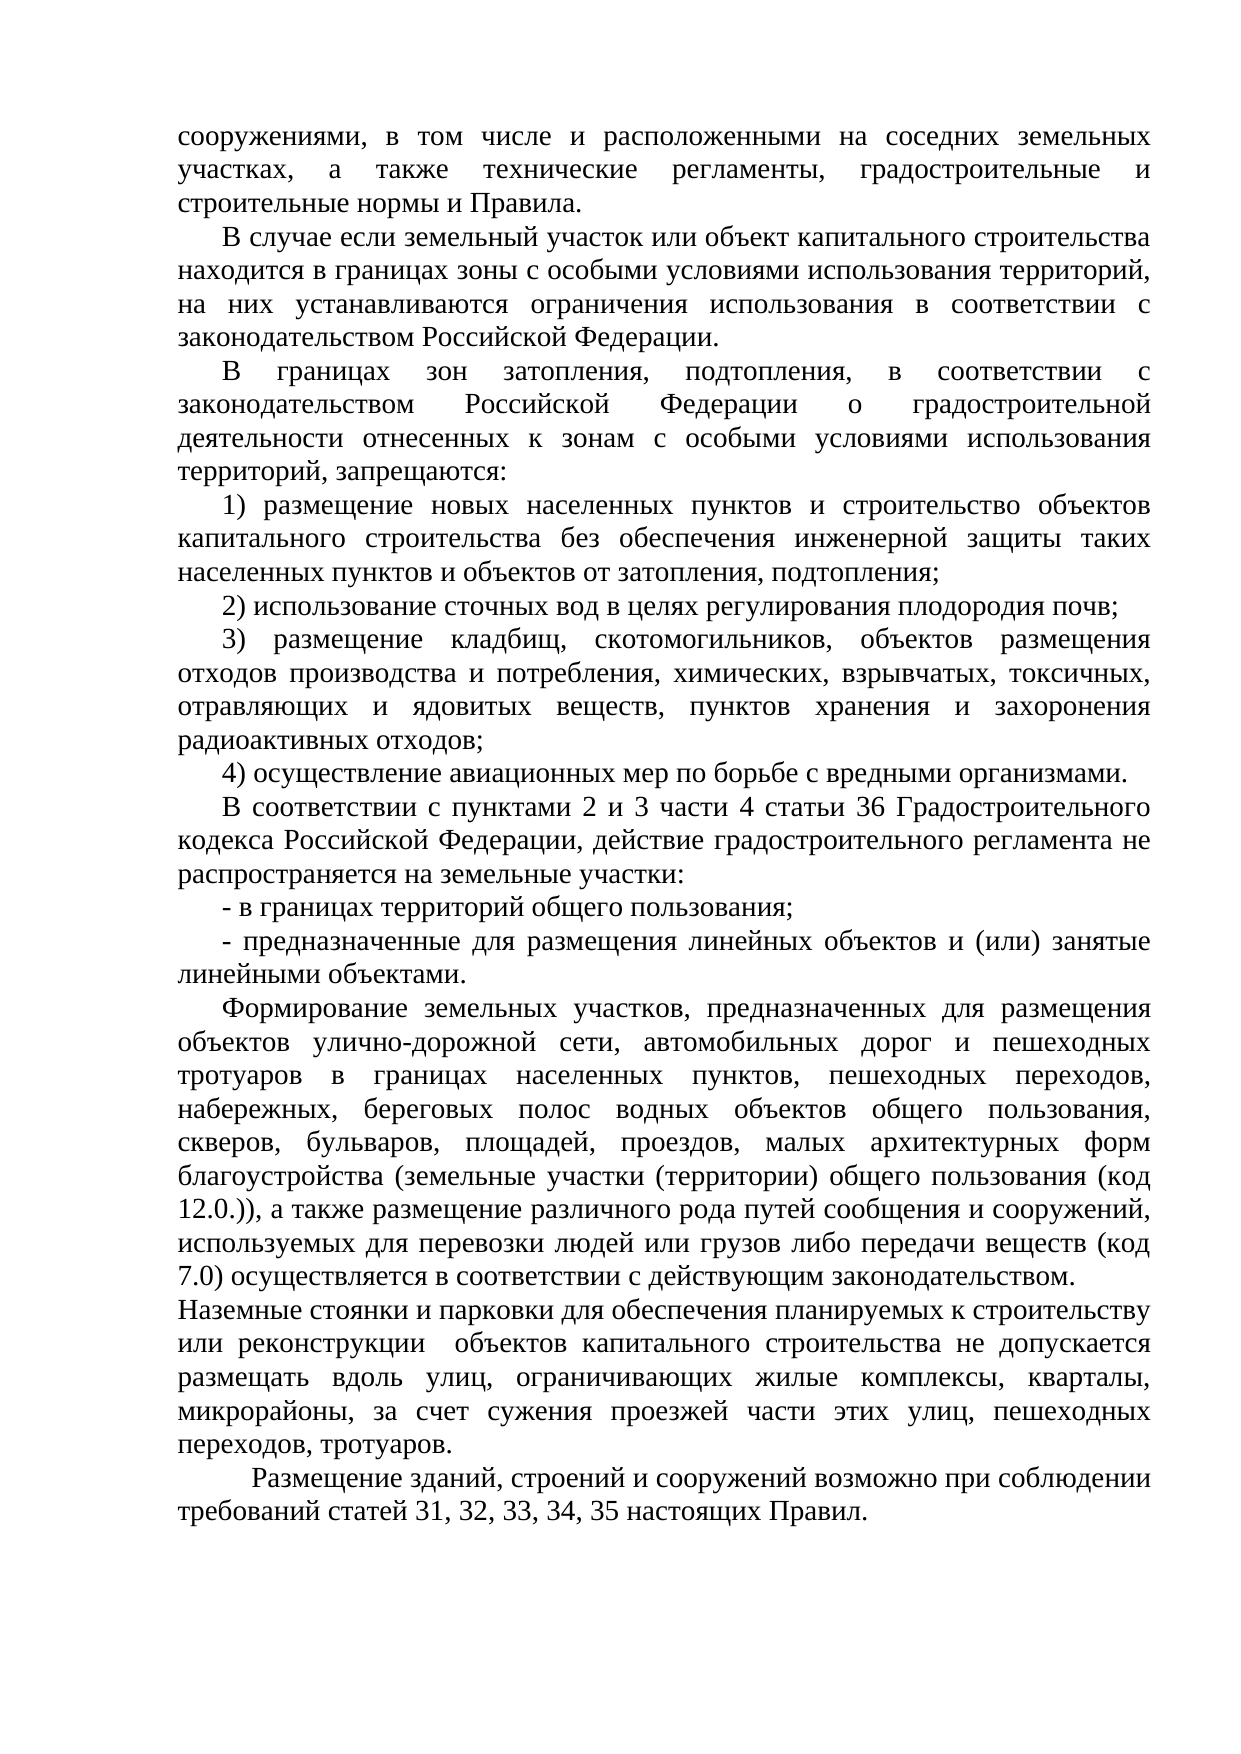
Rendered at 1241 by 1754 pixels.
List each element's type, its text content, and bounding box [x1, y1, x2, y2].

text 1) размещение новых населенных пунктов и строительство объектов капитального строительства без обеспечения инженерной защиты таких населенных пунктов и объектов от затопления, подтопления; [177, 487, 1152, 588]
text 3) размещение кладбищ, скотомогильников, объектов размещения отходов производства и потребления, химических, взрывчатых, токсичных, отравляющих и ядовитых веществ, пунктов хранения и захоронения радиоактивных отходов; [177, 621, 1152, 755]
text В границах зон затопления, подтопления, в соответствии с законодательством Российской Федерации о градостроительной деятельности отнесенных к зонам с особыми условиями использования территорий, запрещаются: [177, 353, 1152, 487]
text 2) использование сточных вод в целях регулирования плодородия почв; [177, 588, 1152, 621]
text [177, 118, 1152, 219]
text Формирование земельных участков, предназначенных для размещения объектов улично-дорожной сети, автомобильных дорог и пешеходных тротуаров в границах населенных пунктов, пешеходных переходов, набережных, береговых полос водных объектов общего пользования, скверов, бульваров, площадей, проездов, малых архитектурных форм благоустройства (земельные участки (территории) общего пользования (код 12.0.)), а также размещение различного рода путей сообщения и сооружений, используемых для перевозки людей или грузов либо передачи веществ (код 7.0) осуществляется в соответствии с действующим законодательством. [177, 990, 1152, 1292]
text - предназначенные для размещения линейных объектов и (или) занятые линейными объектами. [177, 923, 1152, 990]
text Наземные стоянки и парковки для обеспечения планируемых к строительству или реконструкции объектов капитального строительства не допускается размещать вдоль улиц, ограничивающих жилые комплексы, кварталы, микрорайоны, за счет сужения проезжей части этих улиц, пешеходных переходов, тротуаров. [177, 1292, 1152, 1460]
text В соответствии с пунктами 2 и 3 части 4 статьи 36 Градостроительного кодекса Российской Федерации, действие градостроительного регламента не распространяется на земельные участки: [177, 789, 1152, 889]
text В случае если земельный участок или объект капитального строительства находится в границах зоны с особыми условиями использования территорий, на них устанавливаются ограничения использования в соответствии с законодательством Российской Федерации. [177, 219, 1152, 353]
text 4) осуществление авиационных мер по борьбе с вредными организмами. [177, 755, 1152, 789]
text - в границах территорий общего пользования; [177, 889, 1152, 923]
text Размещение зданий, строений и сооружений возможно при соблюдении требований статей 31, 32, 33, 34, 35 настоящих Правил. [177, 1460, 1152, 1527]
